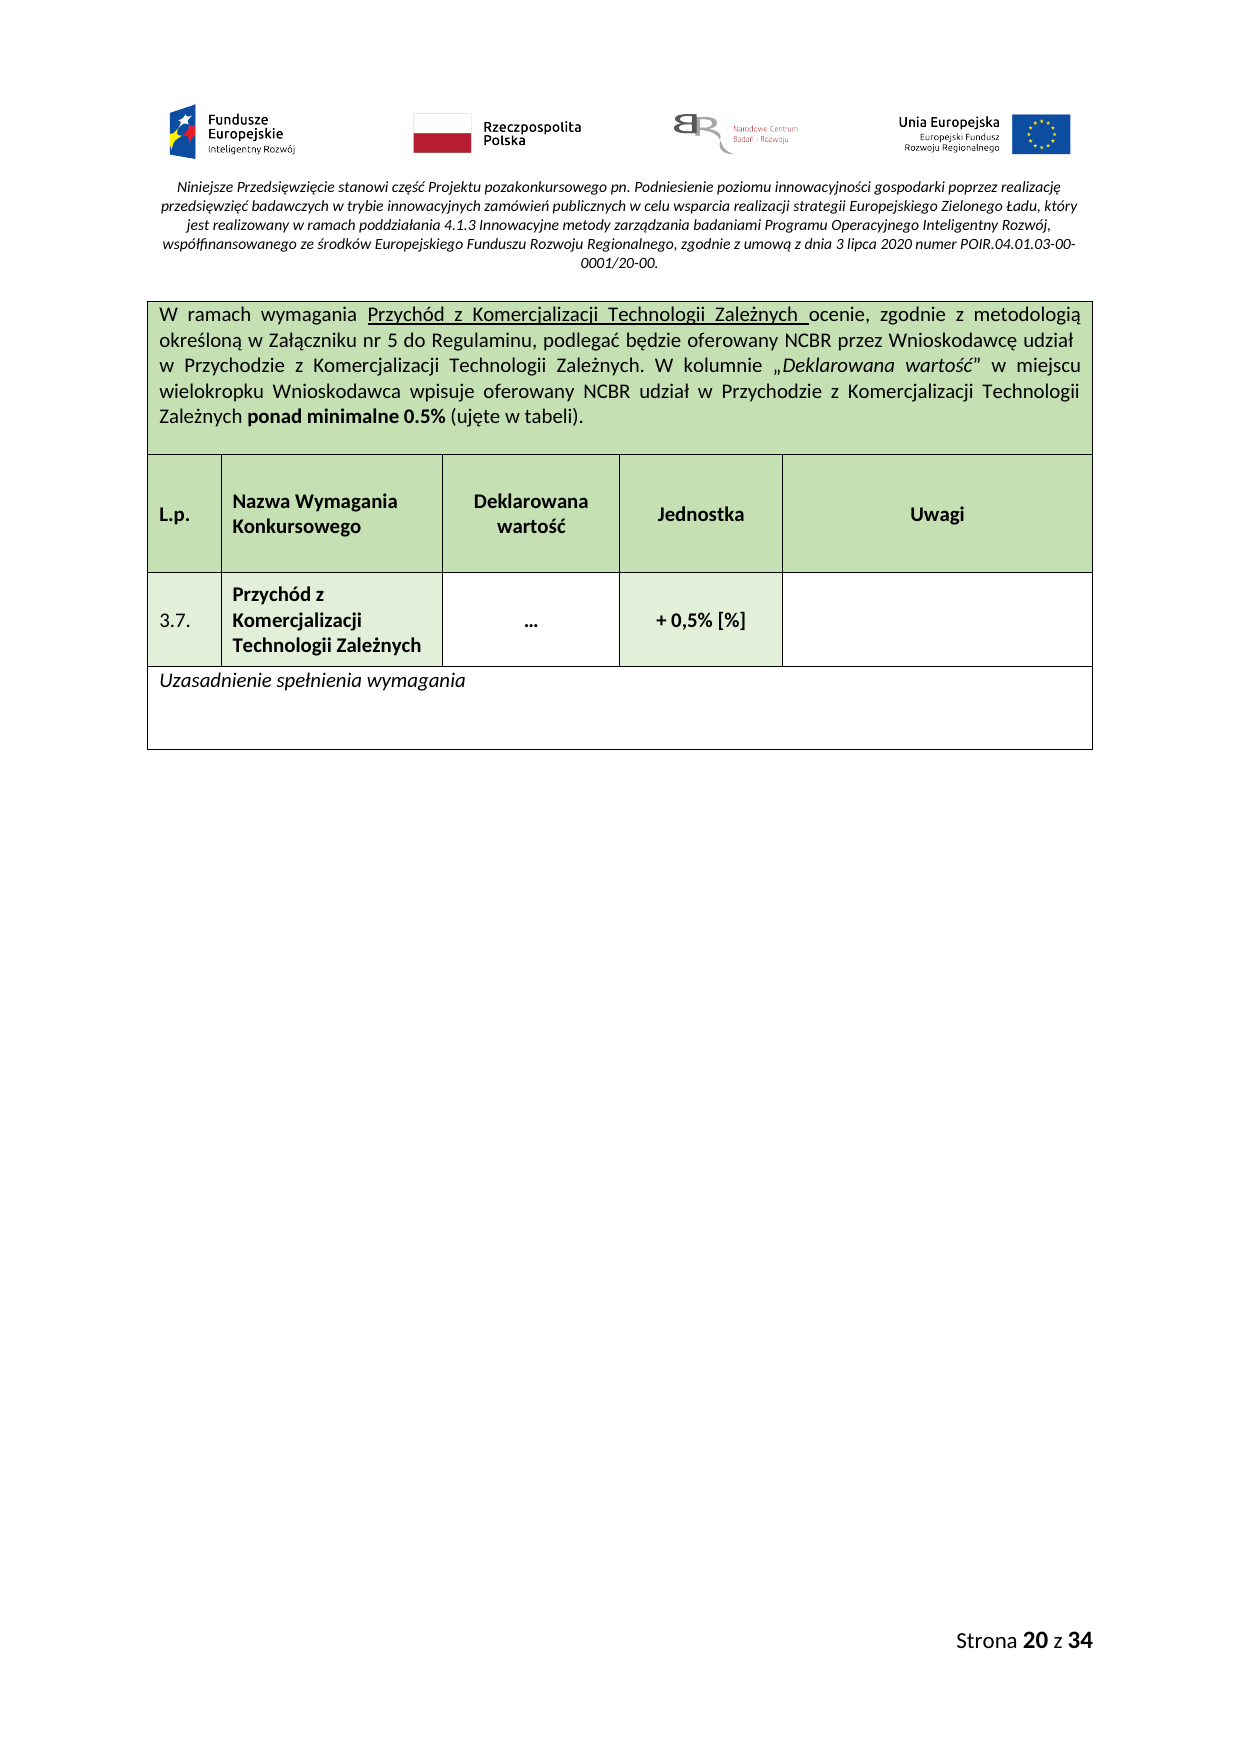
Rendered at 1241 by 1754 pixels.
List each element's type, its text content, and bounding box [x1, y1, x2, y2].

table_cell Jednostka [620, 455, 782, 572]
table_cell L.p. [148, 455, 221, 572]
table_cell Deklarowana wartość [443, 455, 619, 572]
table_cell Nazwa Wymagania Konkursowego [222, 455, 442, 572]
table_cell Uwagi [783, 455, 1092, 572]
table_cell Uzasadnienie spełnienia wymagania [148, 667, 1092, 748]
table_cell W ramach wymagania Przychód z Komercjalizacji Technologii Zależnych ocenie, zgodnie z metodologią określoną w Załączniku nr 5 do Regulaminu, podlegać będzie oferowany NCBR przez Wnioskodawcę udział w Przychodzie z Komercjalizacji Technologii Zależnych. W kolumnie „Deklarowana wartość” w miejscu wielokropku Wnioskodawca wpisuje oferowany NCBR udział w Przychodzie z Komercjalizacji Technologii Zależnych ponad minimalne 0.5% (ujęte w tabeli). [148, 302, 1092, 454]
picture [169, 104, 1071, 159]
table_cell + 0,5% [%] [620, 573, 782, 666]
table_cell Przychód z Komercjalizacji Technologii Zależnych [222, 573, 442, 666]
table_cell [148, 573, 221, 666]
table_cell [783, 573, 1092, 666]
table_cell … [443, 573, 619, 666]
